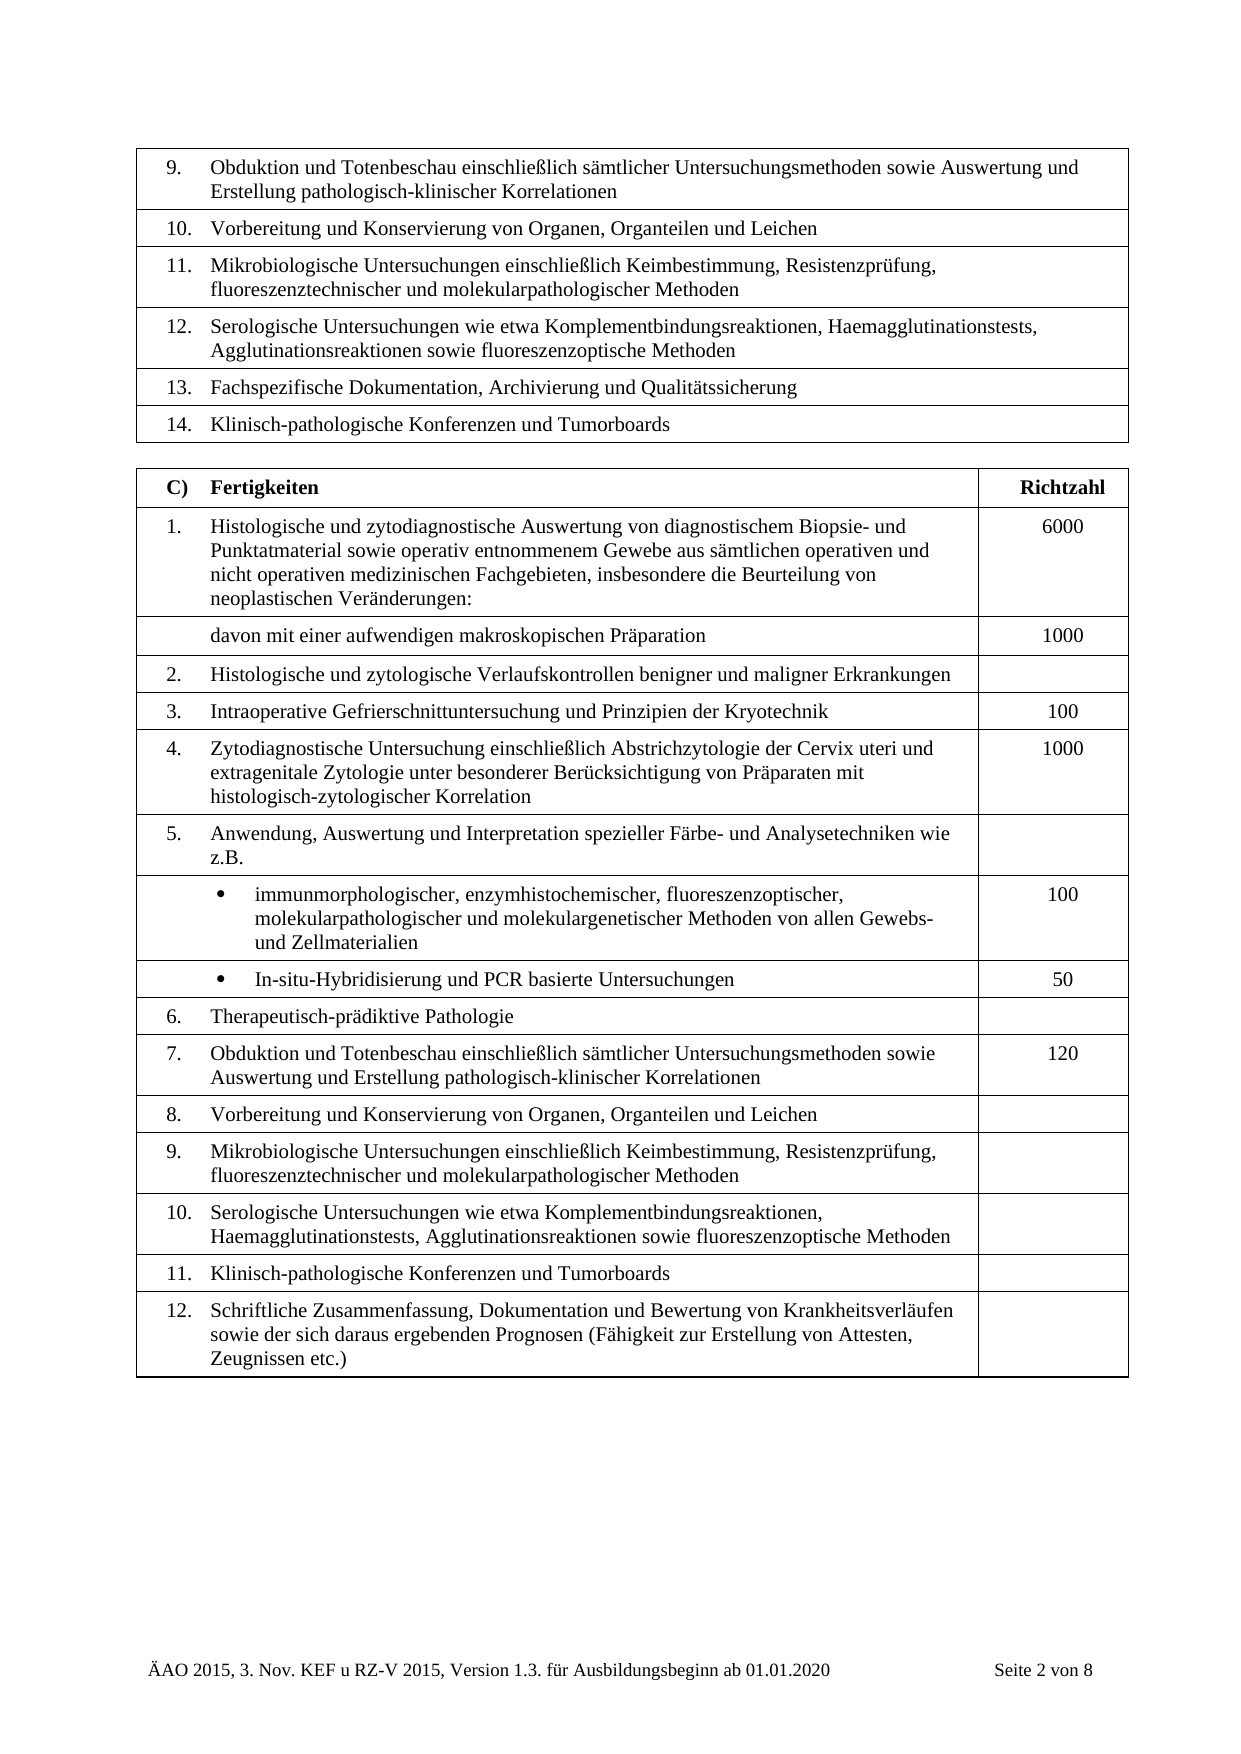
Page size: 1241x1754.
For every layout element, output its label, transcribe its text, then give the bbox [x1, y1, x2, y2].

table_cell 50 [979, 961, 1128, 997]
table_cell Mikrobiologische Untersuchungen einschließlich Keimbestimmung, Resistenzprüfung, fluoreszenztechnischer und molekularpathologischer Methoden [137, 247, 1128, 307]
table_cell Intraoperative Gefrierschnittuntersuchung und Prinzipien der Kryotechnik [137, 693, 978, 729]
table_cell [979, 815, 1128, 875]
table_cell Histologische und zytodiagnostische Auswertung von diagnostischem Biopsie- und Punktatmaterial sowie operativ entnommenem Gewebe aus sämtlichen operativen und nicht operativen medizinischen Fachgebieten, insbesondere die Beurteilung von neoplastischen Veränderungen: [137, 508, 978, 616]
table_cell Vorbereitung und Konservierung von Organen, Organteilen und Leichen [137, 1096, 978, 1132]
table_cell Schriftliche Zusammenfassung, Dokumentation und Bewertung von Krankheitsverläufen sowie der sich daraus ergebenden Prognosen (Fähigkeit zur Erstellung von Attesten, Zeugnissen etc.) [137, 1292, 978, 1376]
table_cell Anwendung, Auswertung und Interpretation spezieller Färbe- und Analysetechniken wie z.B. [137, 815, 978, 875]
table_cell Obduktion und Totenbeschau einschließlich sämtlicher Untersuchungsmethoden sowie Auswertung und Erstellung pathologisch-klinischer Korrelationen [137, 1035, 978, 1095]
table_cell Fachspezifische Dokumentation, Archivierung und Qualitätssicherung [137, 369, 1128, 405]
table_cell [979, 1194, 1128, 1254]
table_cell [979, 998, 1128, 1034]
table_cell [979, 1255, 1128, 1291]
table_cell 1000 [979, 617, 1128, 655]
table_cell 100 [979, 693, 1128, 729]
table_header Richtzahl [979, 469, 1128, 507]
table_cell [979, 1292, 1128, 1376]
table_cell Vorbereitung und Konservierung von Organen, Organteilen und Leichen [137, 210, 1128, 246]
table_cell Zytodiagnostische Untersuchung einschließlich Abstrichzytologie der Cervix uteri und extragenitale Zytologie unter besonderer Berücksichtigung von Präparaten mit histologisch-zytologischer Korrelation [137, 730, 978, 814]
table_cell Klinisch-pathologische Konferenzen und Tumorboards [137, 406, 1128, 442]
table_cell Therapeutisch-prädiktive Pathologie [137, 998, 978, 1034]
table_cell [979, 656, 1128, 692]
table_cell Obduktion und Totenbeschau einschließlich sämtlicher Untersuchungsmethoden sowie Auswertung und Erstellung pathologisch-klinischer Korrelationen [137, 149, 1128, 209]
table_cell immunmorphologischer, enzymhistochemischer, fluoreszenzoptischer, molekularpathologischer und molekulargenetischer Methoden von allen Gewebs- und Zellmaterialien [137, 876, 978, 960]
table_cell [979, 1133, 1128, 1193]
table_cell Histologische und zytologische Verlaufskontrollen benigner und maligner Erkrankungen [137, 656, 978, 692]
table_cell Mikrobiologische Untersuchungen einschließlich Keimbestimmung, Resistenzprüfung, fluoreszenztechnischer und molekularpathologischer Methoden [137, 1133, 978, 1193]
table_cell [979, 1096, 1128, 1132]
table_cell 6000 [979, 508, 1128, 616]
table_cell Serologische Untersuchungen wie etwa Komplementbindungsreaktionen, Haemagglutinationstests, Agglutinationsreaktionen sowie fluoreszenzoptische Methoden [137, 308, 1128, 368]
table_cell Serologische Untersuchungen wie etwa Komplementbindungsreaktionen, Haemagglutinationstests, Agglutinationsreaktionen sowie fluoreszenzoptische Methoden [137, 1194, 978, 1254]
table_cell In-situ-Hybridisierung und PCR basierte Untersuchungen [137, 961, 978, 997]
table_cell 100 [979, 876, 1128, 960]
table_cell davon mit einer aufwendigen makroskopischen Präparation [137, 617, 978, 655]
table_cell Klinisch-pathologische Konferenzen und Tumorboards [137, 1255, 978, 1291]
table_cell 120 [979, 1035, 1128, 1095]
table_header C) Fertigkeiten [137, 469, 978, 507]
table_cell 1000 [979, 730, 1128, 814]
